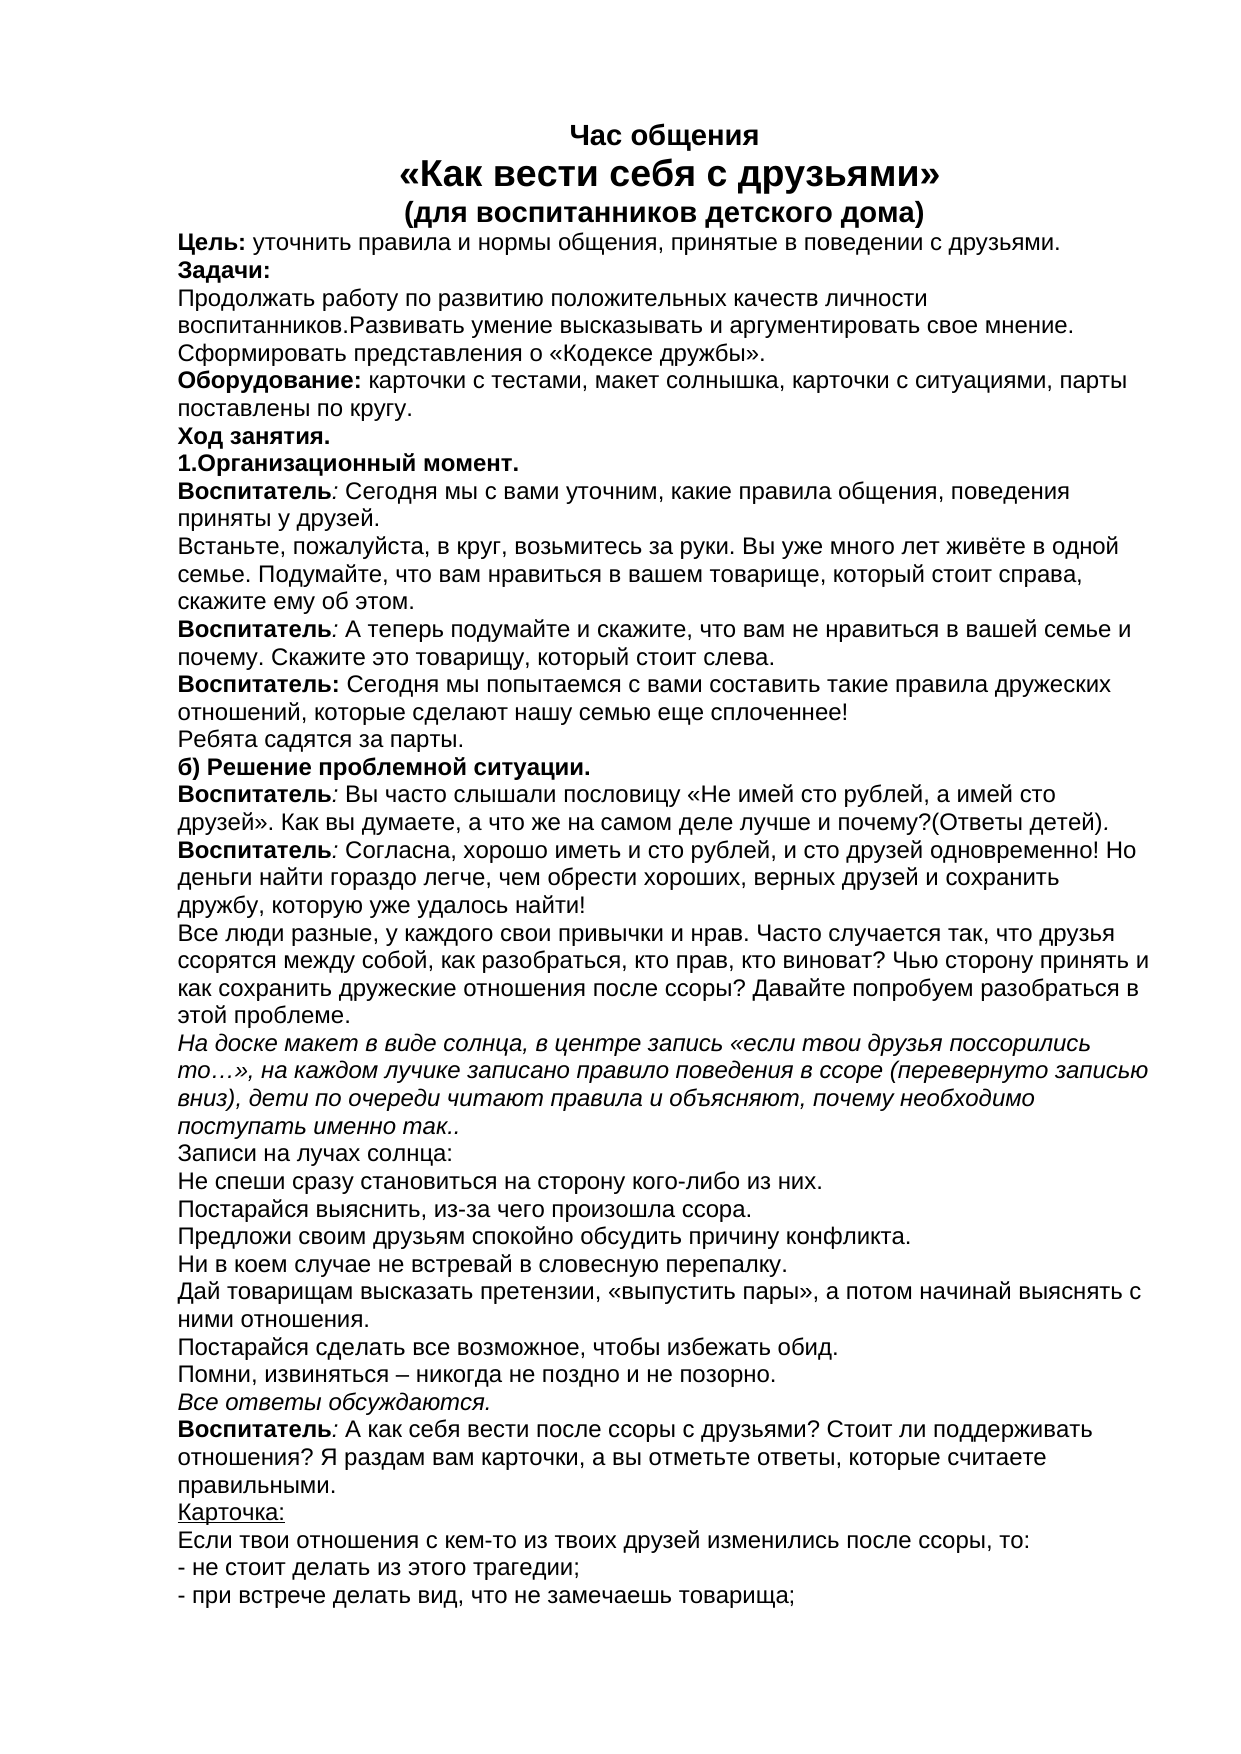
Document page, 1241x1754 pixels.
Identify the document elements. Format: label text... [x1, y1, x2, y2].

text Час общения [177, 118, 1152, 152]
text «Как вести себя с друзьями» [177, 152, 1152, 195]
text Цель: уточнить правила и нормы общения, принятые в поведении с друзьями. Задачи: Продолжать работу по развитию положительных качеств личности воспитанников.Развивать умение высказывать и аргументировать свое мнение. Сформировать представления о «Кодексе дружбы». Оборудование: карточки с тестами, макет солнышка, карточки с ситуациями, парты поставлены по кругу. Ход занятия. 1.Организационный момент. [177, 228, 1152, 477]
text Воспитатель: Сегодня мы попытаемся с вами составить такие правила дружеских отношений, которые сделают нашу семью еще сплоченнее! Ребята садятся за парты. б) Решение проблемной ситуации. [177, 670, 1152, 780]
text Воспитатель: Согласна, хорошо иметь и сто рублей, и сто друзей одновременно! Но деньги найти гораздо легче, чем обрести хороших, верных друзей и сохранить дружбу, которую уже удалось найти! Все люди разные, у каждого свои привычки и нрав. Часто случается так, что друзья ссорятся между собой, как разобраться, кто прав, кто виноват? Чью сторону принять и как сохранить дружеские отношения после ссоры? Давайте попробуем разобраться в этой проблеме. На доске макет в виде солнца, в центре запись «если твои друзья поссорились то…», на каждом лучике записано правило поведения в ссоре (перевернуто записью вниз), дети по очереди читают правила и объясняют, почему необходимо поступать именно так.. Записи на лучах солнца: Не спеши сразу становиться на сторону кого-либо из них. Постарайся выяснить, из-за чего произошла ссора. Предложи своим друзьям спокойно обсудить причину конфликта. Ни в коем случае не встревай в словесную перепалку. Дай товарищам высказать претензии, «выпустить пары», а потом начинай выяснять с ними отношения. Постарайся сделать все возможное, чтобы избежать обид. Помни, извиняться – никогда не поздно и не позорно. Все ответы обсуждаются. [177, 836, 1152, 1415]
text (для воспитанников детского дома) [177, 195, 1152, 228]
text Воспитатель: Сегодня мы с вами уточним, какие правила общения, поведения приняты у друзей. Встаньте, пожалуйста, в круг, возьмитесь за руки. Вы уже много лет живёте в одной семье. Подумайте, что вам нравиться в вашем товарище, который стоит справа, скажите ему об этом. Воспитатель: А теперь подумайте и скажите, что вам не нравиться в вашей семье и почему. Скажите это товарищу, который стоит слева. [177, 477, 1152, 670]
